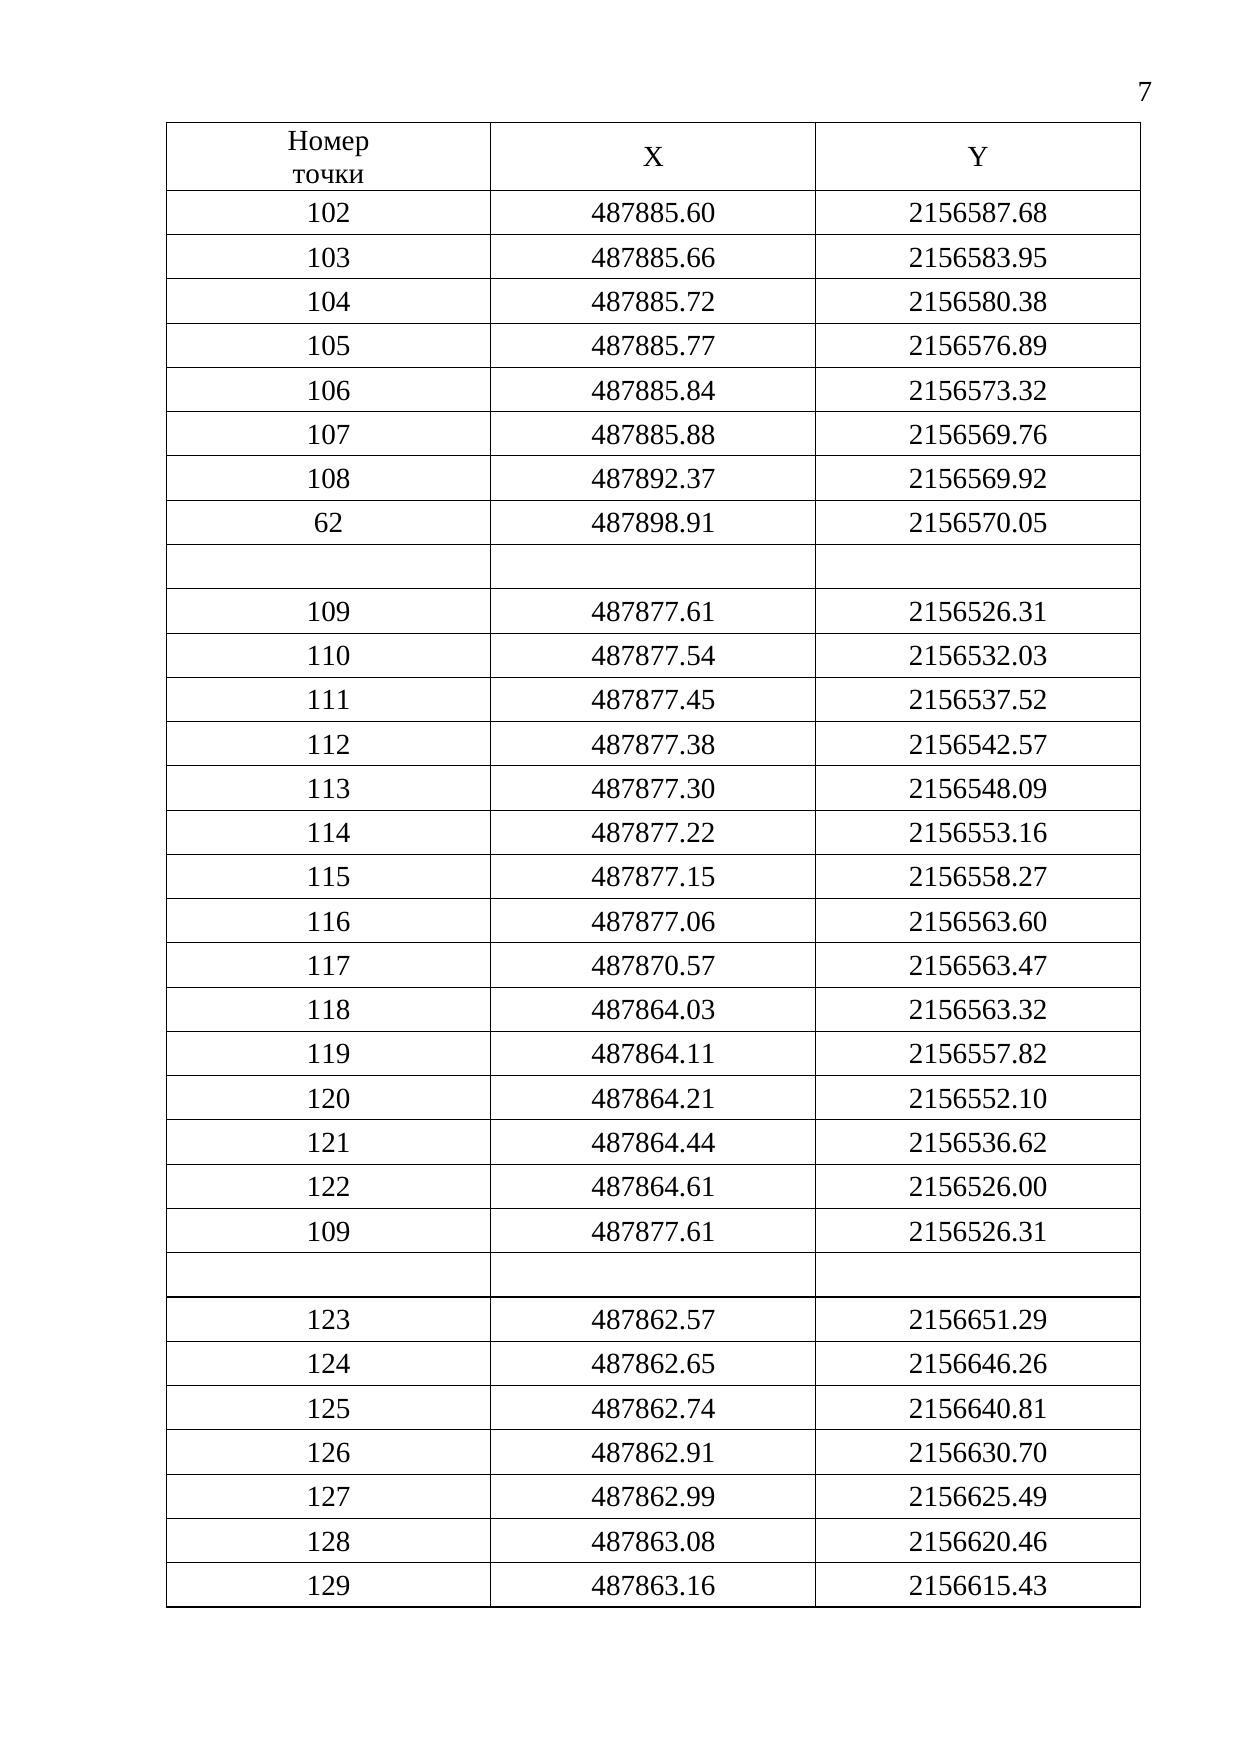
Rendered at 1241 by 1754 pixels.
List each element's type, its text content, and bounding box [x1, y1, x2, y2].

table_cell 2156558.27 [816, 855, 1140, 898]
table_cell 121 [167, 1120, 490, 1164]
table_cell 2156583.95 [816, 235, 1140, 278]
table_cell [491, 1253, 815, 1296]
table_cell 114 [167, 811, 490, 854]
table_cell 2156548.09 [816, 766, 1140, 809]
table_cell 2156576.89 [816, 324, 1140, 367]
table_cell 104 [167, 279, 490, 322]
table_cell 124 [167, 1342, 490, 1385]
table_cell 487862.74 [491, 1386, 815, 1429]
table_cell 2156542.57 [816, 722, 1140, 765]
table_cell 487863.16 [491, 1563, 815, 1606]
table_cell 487885.66 [491, 235, 815, 278]
table_cell 109 [167, 589, 490, 632]
table_cell 2156646.26 [816, 1342, 1140, 1385]
table_cell 2156532.03 [816, 634, 1140, 677]
table_cell 2156620.46 [816, 1519, 1140, 1562]
table_cell 102 [167, 191, 490, 234]
table_cell [167, 545, 490, 588]
table_header Y [816, 123, 1140, 190]
table_cell 487877.22 [491, 811, 815, 854]
table_cell 2156569.92 [816, 456, 1140, 499]
table_cell 487863.08 [491, 1519, 815, 1562]
table_cell 487885.72 [491, 279, 815, 322]
table_cell 487864.11 [491, 1032, 815, 1075]
table_cell 487885.84 [491, 368, 815, 411]
table_cell 487862.91 [491, 1430, 815, 1473]
table_cell 487870.57 [491, 943, 815, 987]
table_cell 2156563.60 [816, 899, 1140, 942]
table_cell 487877.54 [491, 634, 815, 677]
table_cell 117 [167, 943, 490, 987]
table_cell 127 [167, 1475, 490, 1518]
table_header X [491, 123, 815, 190]
table_cell 108 [167, 456, 490, 499]
table_cell 487892.37 [491, 456, 815, 499]
table_cell [816, 1253, 1140, 1296]
table_cell 109 [167, 1209, 490, 1252]
table_cell 487864.44 [491, 1120, 815, 1164]
table_cell 119 [167, 1032, 490, 1075]
table_cell 487877.45 [491, 678, 815, 721]
table_cell 110 [167, 634, 490, 677]
table_cell 2156625.49 [816, 1475, 1140, 1518]
table_cell 111 [167, 678, 490, 721]
table_cell 487862.57 [491, 1298, 815, 1341]
table_cell 2156615.43 [816, 1563, 1140, 1606]
table_cell 487877.06 [491, 899, 815, 942]
table_cell 2156526.31 [816, 1209, 1140, 1252]
table_cell 2156537.52 [816, 678, 1140, 721]
table_cell 487864.03 [491, 988, 815, 1031]
table_cell 487877.30 [491, 766, 815, 809]
table_cell 115 [167, 855, 490, 898]
table_cell 126 [167, 1430, 490, 1473]
table_cell 120 [167, 1076, 490, 1119]
table_cell 2156536.62 [816, 1120, 1140, 1164]
table_cell 487862.99 [491, 1475, 815, 1518]
table_cell 103 [167, 235, 490, 278]
table_cell 128 [167, 1519, 490, 1562]
table_cell 116 [167, 899, 490, 942]
table_cell 487877.15 [491, 855, 815, 898]
table_cell [167, 1253, 490, 1296]
table_cell 113 [167, 766, 490, 809]
table_cell 129 [167, 1563, 490, 1606]
table_cell 2156640.81 [816, 1386, 1140, 1429]
table_cell 487885.77 [491, 324, 815, 367]
table_cell 487877.61 [491, 589, 815, 632]
table_cell [816, 545, 1140, 588]
table_cell 2156580.38 [816, 279, 1140, 322]
table_cell [491, 545, 815, 588]
table_cell 122 [167, 1165, 490, 1208]
table_cell 2156563.47 [816, 943, 1140, 987]
table_cell 2156552.10 [816, 1076, 1140, 1119]
table_cell 2156587.68 [816, 191, 1140, 234]
table_cell 487864.21 [491, 1076, 815, 1119]
table_cell 112 [167, 722, 490, 765]
table_cell 107 [167, 412, 490, 455]
table_cell 105 [167, 324, 490, 367]
table_cell 2156570.05 [816, 501, 1140, 544]
table_cell 118 [167, 988, 490, 1031]
table_cell 487877.38 [491, 722, 815, 765]
table_cell 487898.91 [491, 501, 815, 544]
table_cell 2156553.16 [816, 811, 1140, 854]
table_cell 62 [167, 501, 490, 544]
table_cell 487885.60 [491, 191, 815, 234]
table_cell 2156526.00 [816, 1165, 1140, 1208]
table_cell 125 [167, 1386, 490, 1429]
table_cell 2156563.32 [816, 988, 1140, 1031]
table_cell 487862.65 [491, 1342, 815, 1385]
table_cell 487877.61 [491, 1209, 815, 1252]
table_cell 2156526.31 [816, 589, 1140, 632]
table_cell 2156651.29 [816, 1298, 1140, 1341]
table_cell 106 [167, 368, 490, 411]
table_cell 487864.61 [491, 1165, 815, 1208]
table_cell 123 [167, 1298, 490, 1341]
table_cell 487885.88 [491, 412, 815, 455]
table_header Номер точки [167, 123, 490, 190]
table_cell 2156630.70 [816, 1430, 1140, 1473]
table_cell 2156569.76 [816, 412, 1140, 455]
table_cell 2156557.82 [816, 1032, 1140, 1075]
table_cell 2156573.32 [816, 368, 1140, 411]
